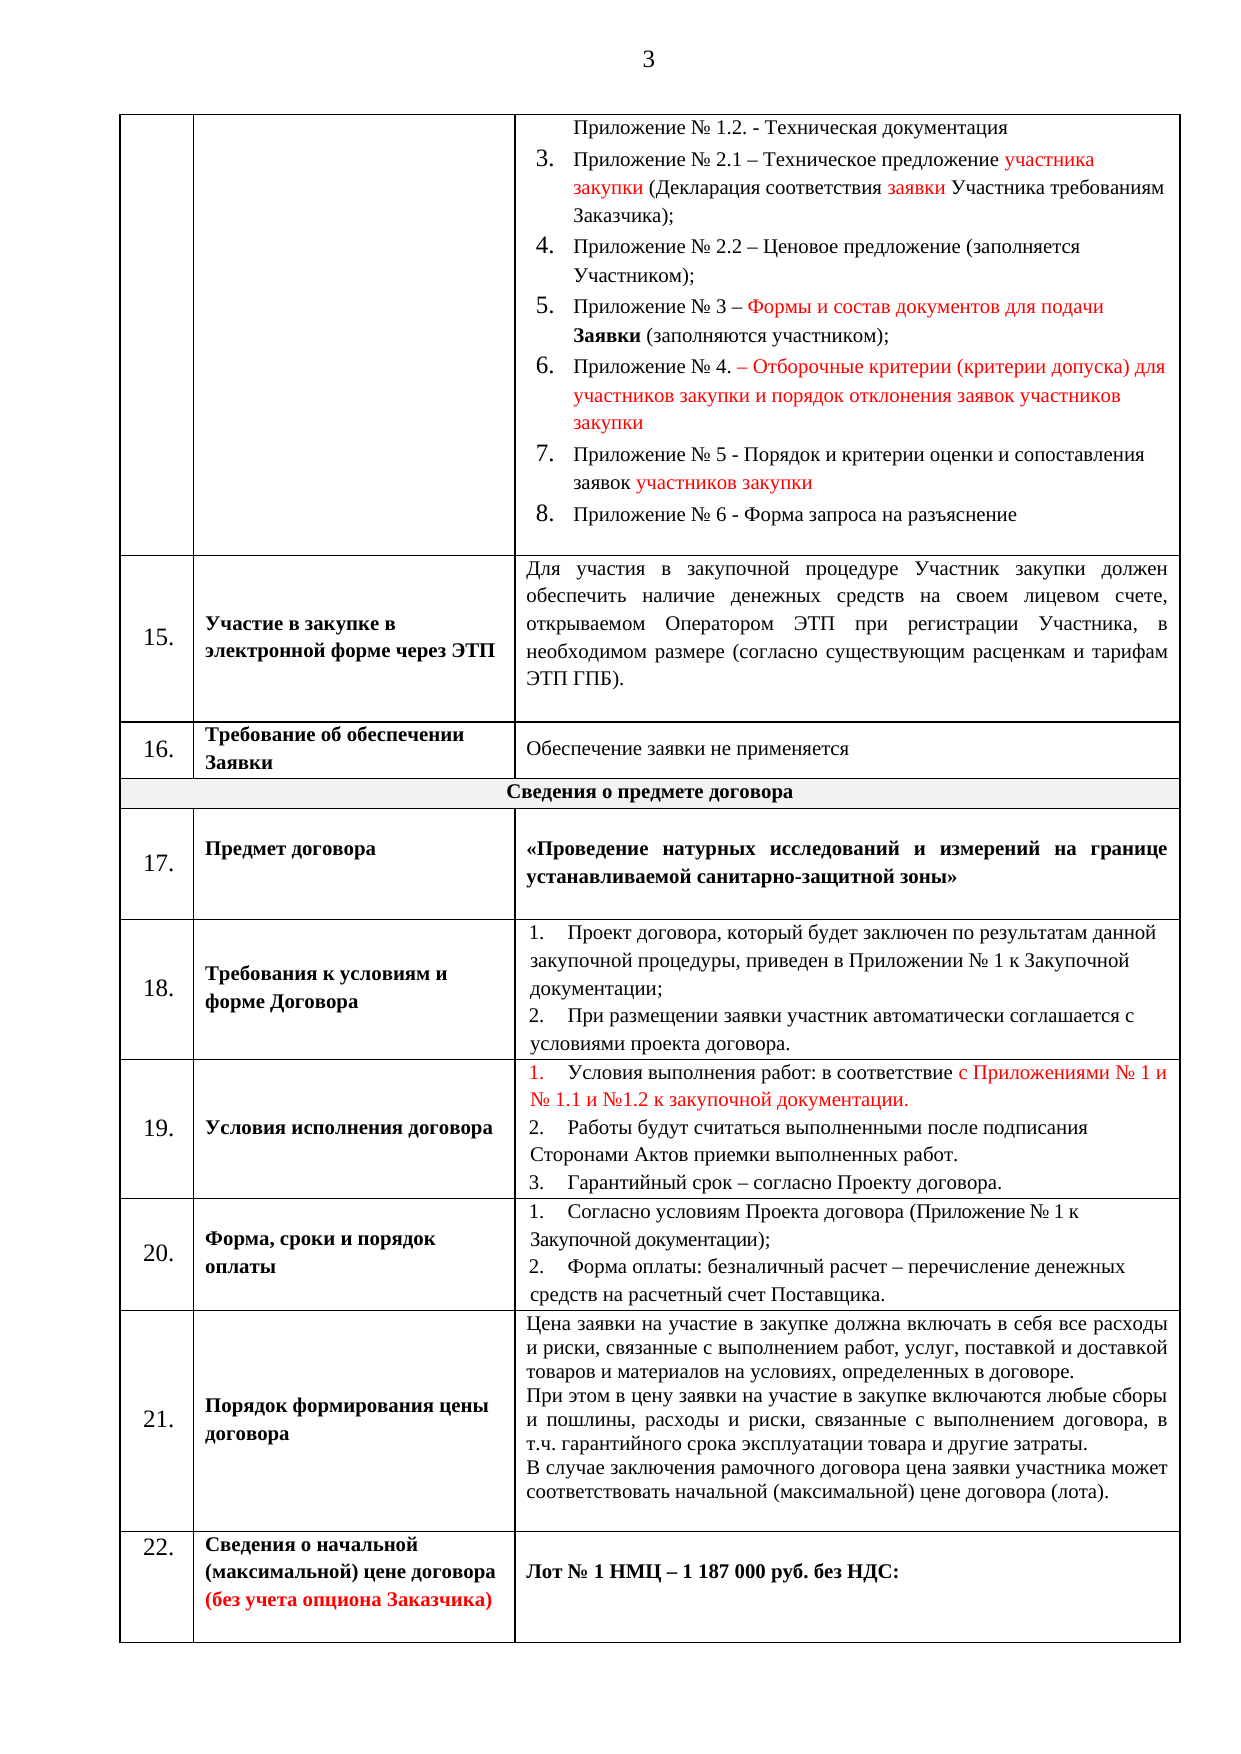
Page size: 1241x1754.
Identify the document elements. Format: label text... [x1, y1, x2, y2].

table_cell [121, 556, 193, 721]
table_cell [121, 1311, 193, 1531]
table_cell [121, 1199, 193, 1310]
table_cell [121, 1060, 193, 1198]
table_cell Проект договора, который будет заключен по результатам данной закупочной процедуры, приведен в Приложении № 1 к Закупочной документации; При размещении заявки участник автоматически соглашается с условиями проекта договора. [516, 920, 1179, 1058]
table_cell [516, 1532, 1179, 1642]
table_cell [516, 115, 1179, 555]
table_cell Требование об обеспечении Заявки [194, 723, 514, 778]
table_cell Участие в закупке в электронной форме через ЭТП [194, 556, 514, 721]
table_cell [121, 809, 193, 919]
table_cell Форма, сроки и порядок оплаты [194, 1199, 514, 1310]
table_cell Сведения о предмете договора [121, 779, 1179, 808]
table_cell Требования к условиям и форме Договора [194, 920, 514, 1058]
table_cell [194, 1532, 514, 1642]
table_cell Порядок формирования цены договора [194, 1311, 514, 1531]
table_cell Условия выполнения работ: в соответствие с Приложениями № 1 и № 1.1 и №1.2 к закупочной документации. Работы будут считаться выполненными после подписания Сторонами Актов приемки выполненных работ. Гарантийный срок – согласно Проекту договора. [516, 1060, 1179, 1198]
table_cell [121, 1532, 193, 1642]
table_cell «Проведение натурных исследований и измерений на границе устанавливаемой санитарно-защитной зоны» [516, 809, 1179, 919]
table_cell Обеспечение заявки не применяется [516, 723, 1179, 778]
table_cell Предмет договора [194, 809, 514, 919]
table_cell [121, 115, 193, 555]
table_cell Для участия в закупочной процедуре Участник закупки должен обеспечить наличие денежных средств на своем лицевом счете, открываемом Оператором ЭТП при регистрации Участника, в необходимом размере (согласно существующим расценкам и тарифам ЭТП ГПБ). [516, 556, 1179, 721]
table_cell Согласно условиям Проекта договора (Приложение № 1 к Закупочной документации); Форма оплаты: безналичный расчет – перечисление денежных средств на расчетный счет Поставщика. [516, 1199, 1179, 1310]
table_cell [194, 115, 514, 555]
table_cell Условия исполнения договора [194, 1060, 514, 1198]
table_cell [121, 723, 193, 778]
table_cell [121, 920, 193, 1058]
table_cell Цена заявки на участие в закупке должна включать в себя все расходы и риски, связанные с выполнением работ, услуг, поставкой и доставкой товаров и материалов на условиях, определенных в договоре. При этом в цену заявки на участие в закупке включаются любые сборы и пошлины, расходы и риски, связанные с выполнением договора, в т.ч. гарантийного срока эксплуатации товара и другие затраты. В случае заключения рамочного договора цена заявки участника может соответствовать начальной (максимальной) цене договора (лота). [516, 1311, 1179, 1531]
